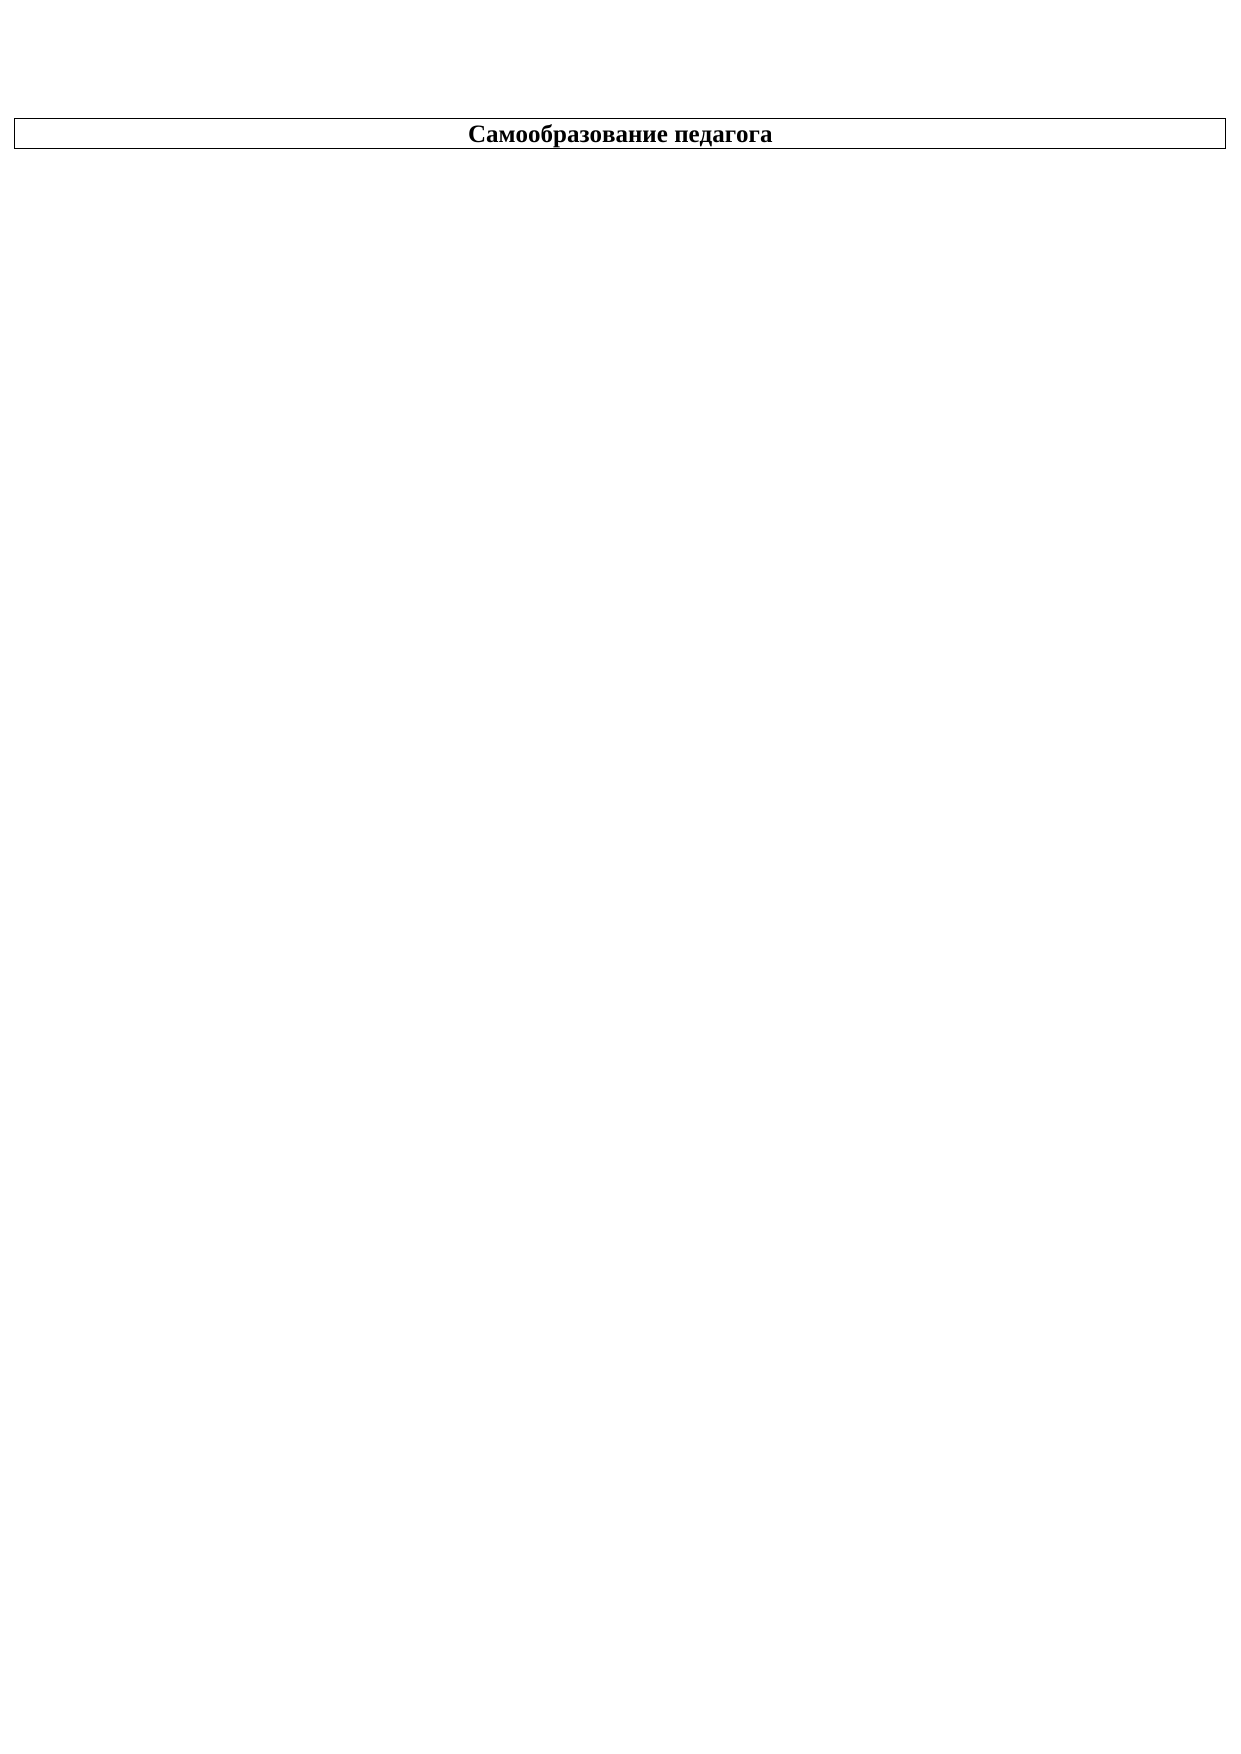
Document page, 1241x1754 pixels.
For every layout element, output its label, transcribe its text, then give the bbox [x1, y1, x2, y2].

table_header Самообразование педагога [15, 119, 1225, 148]
